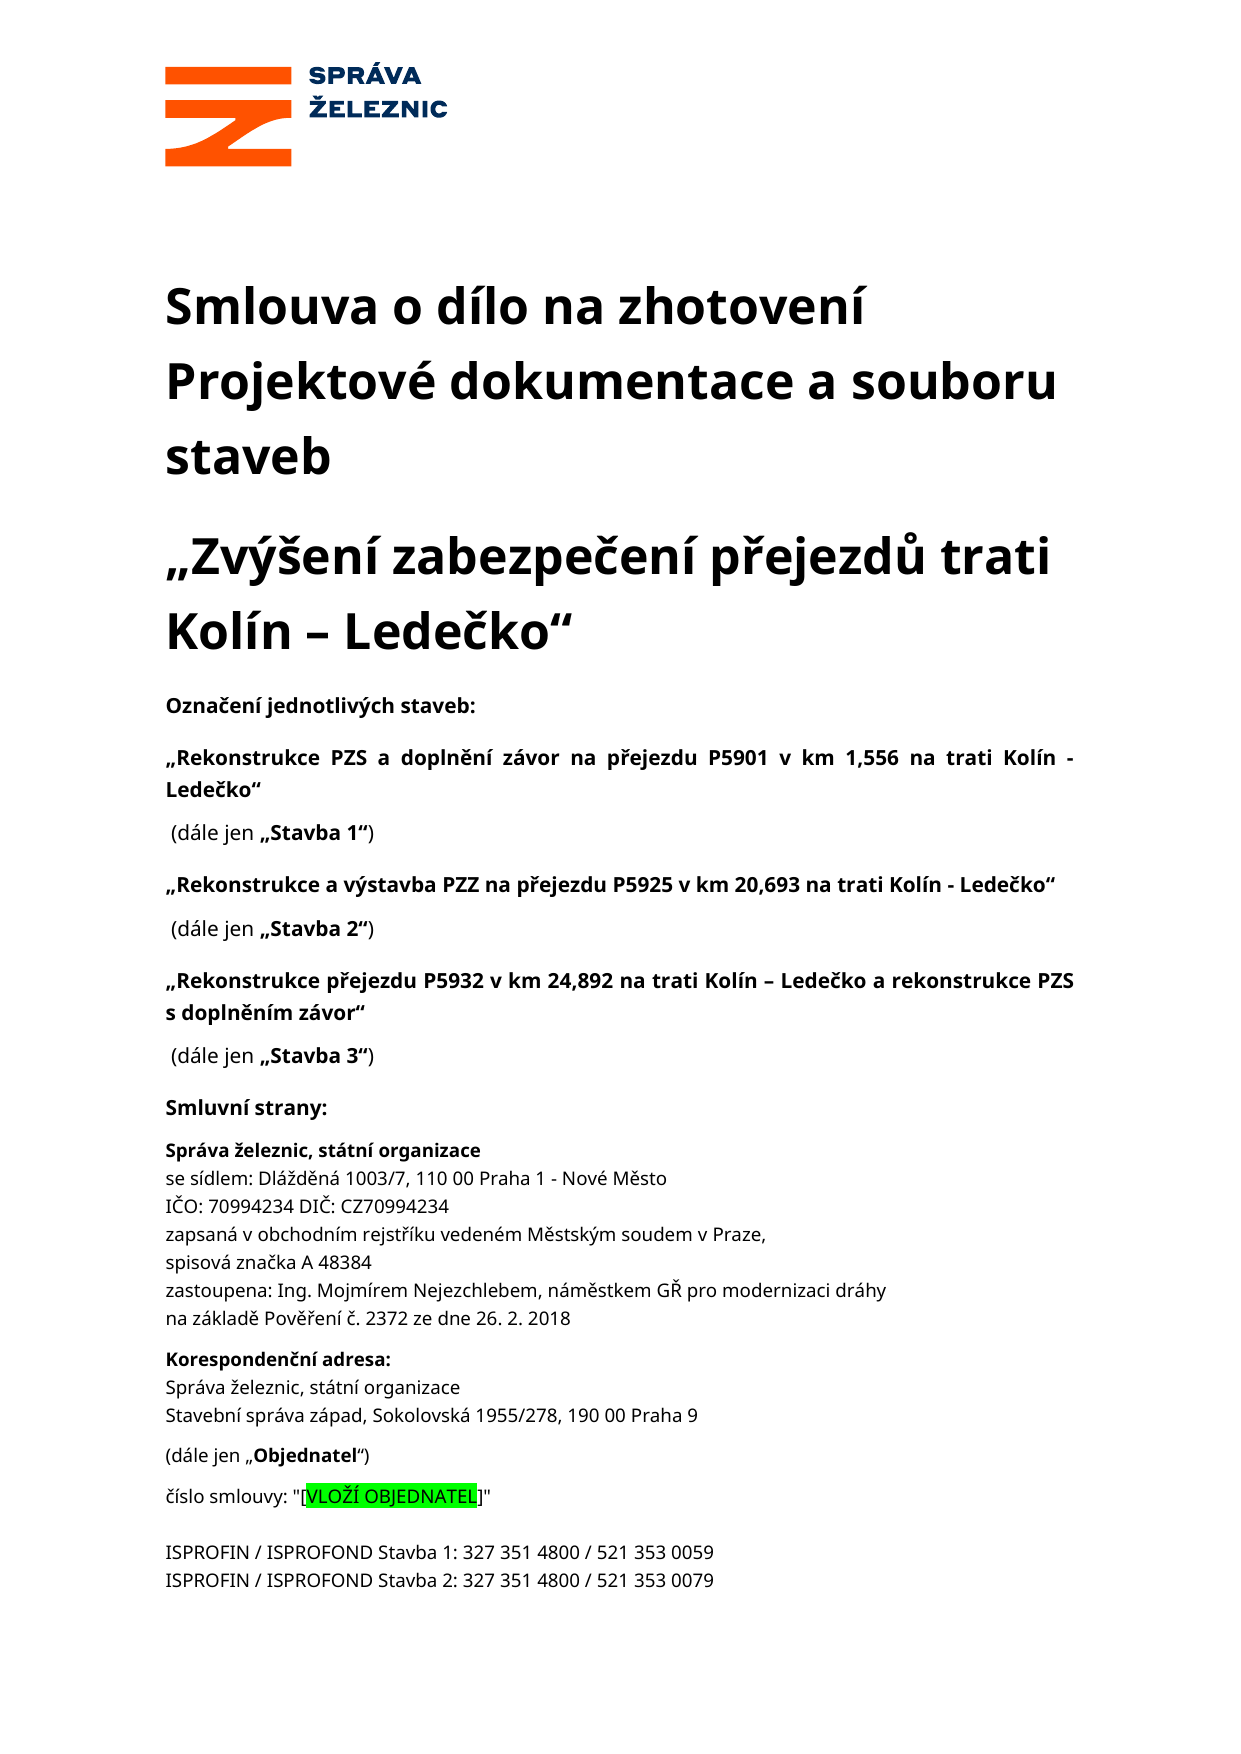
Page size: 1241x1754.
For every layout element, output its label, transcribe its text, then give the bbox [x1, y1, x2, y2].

text „Rekonstrukce a výstavba PZZ na přejezdu P5925 v km 20,693 na trati Kolín - Ledečko“ [165, 871, 1075, 899]
text „Rekonstrukce přejezdu P5932 v km 24,892 na trati Kolín – Ledečko a rekonstrukce PZS s doplněním závor“ [165, 966, 1075, 1026]
text Správa železnic, státní organizace [165, 1137, 1075, 1163]
list (dále jen „Stavba 1“) [165, 818, 1075, 847]
text číslo smlouvy: "[VLOŽÍ OBJEDNATEL]" [165, 1483, 306, 1508]
text zastoupena: Ing. Mojmírem Nejezchlebem, náměstkem GŘ pro modernizaci dráhy [165, 1277, 1075, 1303]
text „Zvýšení zabezpečení přejezdů trati Kolín – Ledečko“ [165, 521, 1075, 664]
text „Rekonstrukce PZS a doplnění závor na přejezdu P5901 v km 1,556 na trati Kolín - Ledečko“ [165, 743, 1075, 803]
text se sídlem: Dlážděná 1003/7, 110 00 Praha 1 - Nové Město [165, 1165, 1075, 1191]
text Stavební správa západ, Sokolovská 1955/278, 190 00 Praha 9 [165, 1402, 1075, 1427]
text Označení jednotlivých staveb: [165, 691, 1075, 720]
text ISPROFIN / ISPROFOND Stavba 2: 327 351 4800 / 521 353 0079 [165, 1567, 1075, 1593]
text IČO: 70994234 DIČ: CZ70994234 [165, 1193, 1075, 1219]
text Smlouva o dílo na zhotovení Projektové dokumentace a souboru staveb [165, 271, 1075, 489]
text (dále jen „Objednatel“) [165, 1442, 1075, 1468]
text Smluvní strany: [165, 1093, 1075, 1122]
text Správa železnic, státní organizace [165, 1374, 1075, 1399]
text Korespondenční adresa: [165, 1346, 1075, 1371]
text ISPROFIN / ISPROFOND Stavba 1: 327 351 4800 / 521 353 0059 [165, 1539, 1075, 1564]
text číslo smlouvy: "[VLOŽÍ OBJEDNATEL]" [477, 1483, 1075, 1508]
list (dále jen „Stavba 2“) [165, 914, 1075, 943]
list (dále jen „Stavba 3“) [165, 1041, 1075, 1070]
text na základě Pověření č. 2372 ze dne 26. 2. 2018 [165, 1305, 1075, 1331]
text zapsaná v obchodním rejstříku vedeném Městským soudem v Praze, [165, 1221, 1075, 1247]
text spisová značka A 48384 [165, 1249, 1075, 1275]
